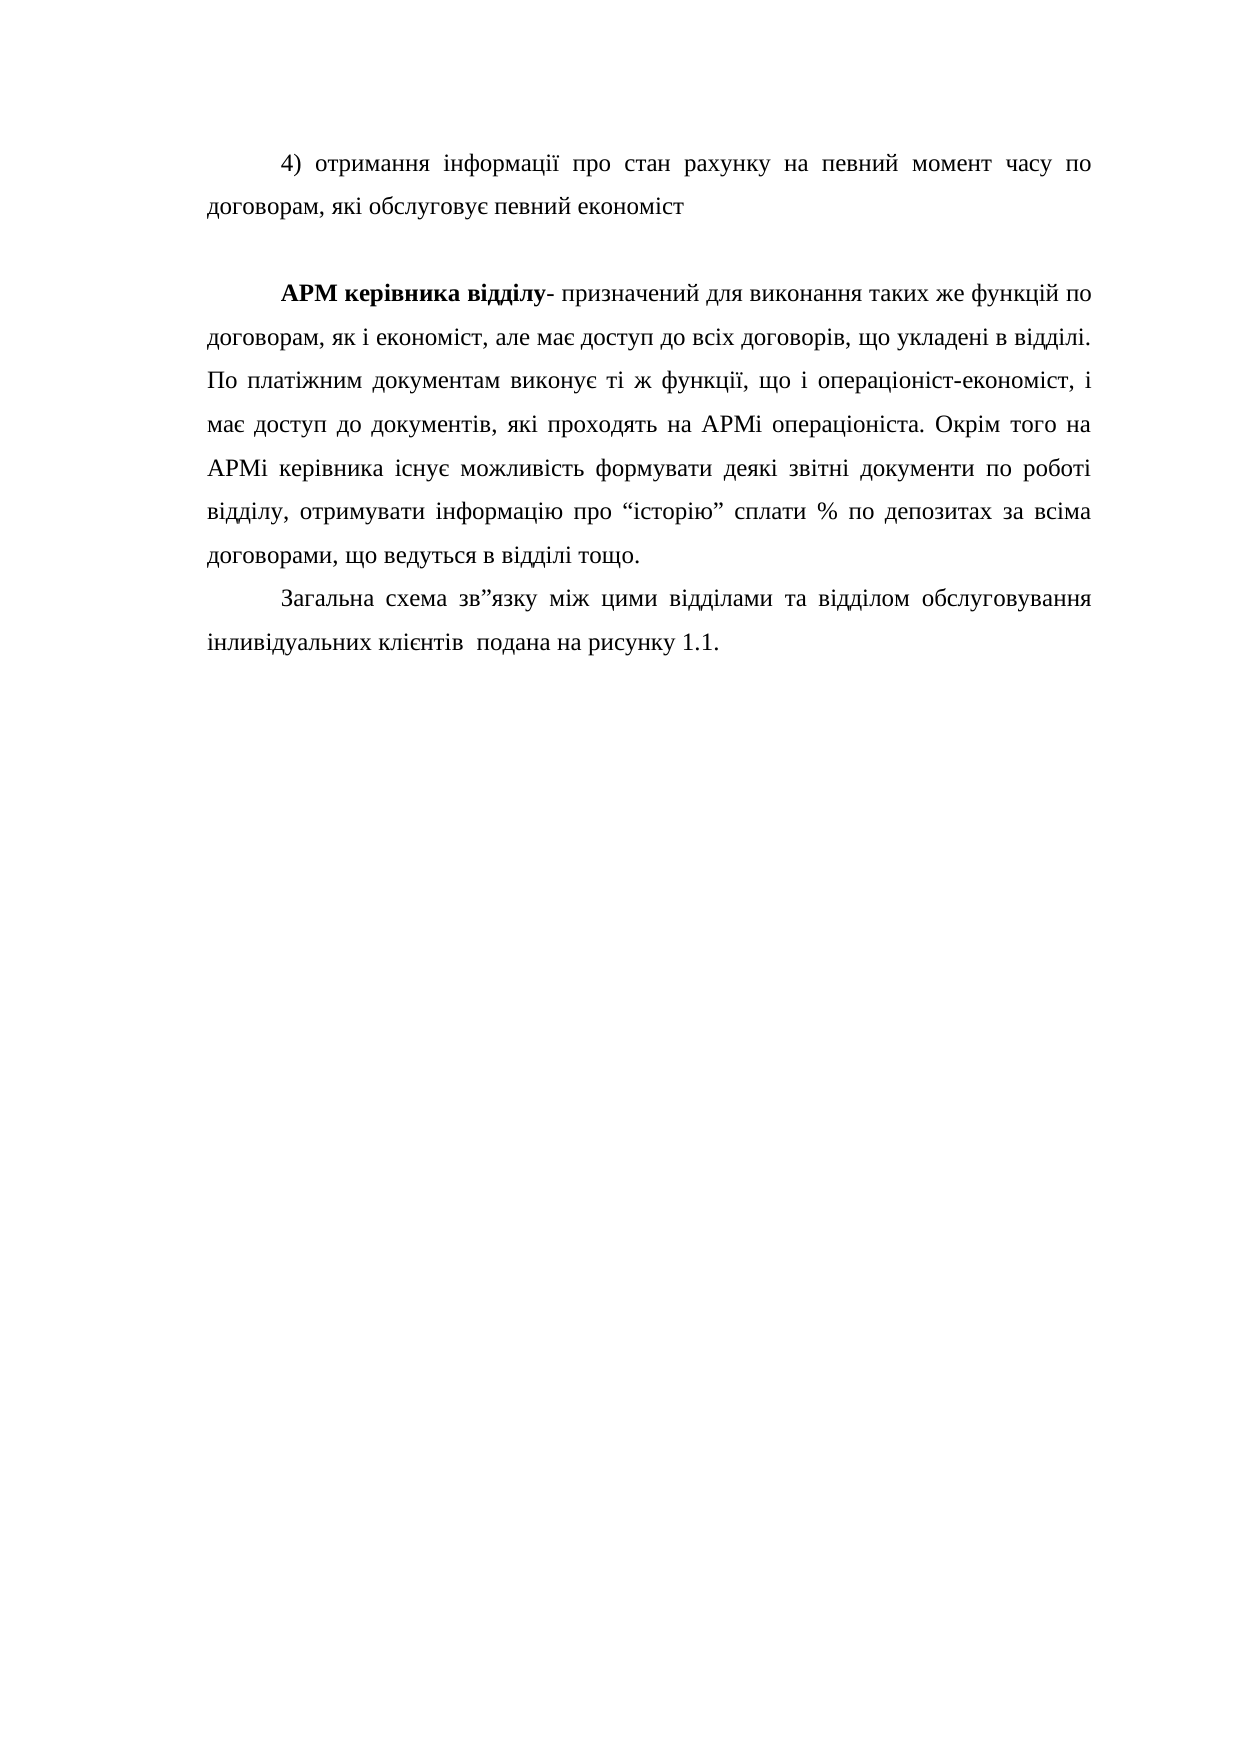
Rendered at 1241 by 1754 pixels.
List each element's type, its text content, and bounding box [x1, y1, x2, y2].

text АРМ керівника відділу- призначений для виконання таких же функцій по договорам, як і економіст, але має доступ до всіх договорів, що укладені в відділі. По платіжним документам виконує ті ж функції, що і операціоніст-економіст, і має доступ до документів, які проходять на АРМі операціоніста. Окрім того на АРМі керівника існує можливість формувати деякі звітні документи по роботі відділу, отримувати інформацію про “історію” сплати % по депозитах за всіма договорами, що ведуться в відділі тощо. [207, 278, 1092, 569]
text Загальна схема зв”язку між цими відділами та відділом обслуговування інливідуальних клієнтів подана на рисунку 1.1. [207, 583, 1092, 656]
text 4) отримання інформації про стан рахунку на певний момент часу по договорам, які обслуговує певний економіст [207, 148, 1092, 220]
